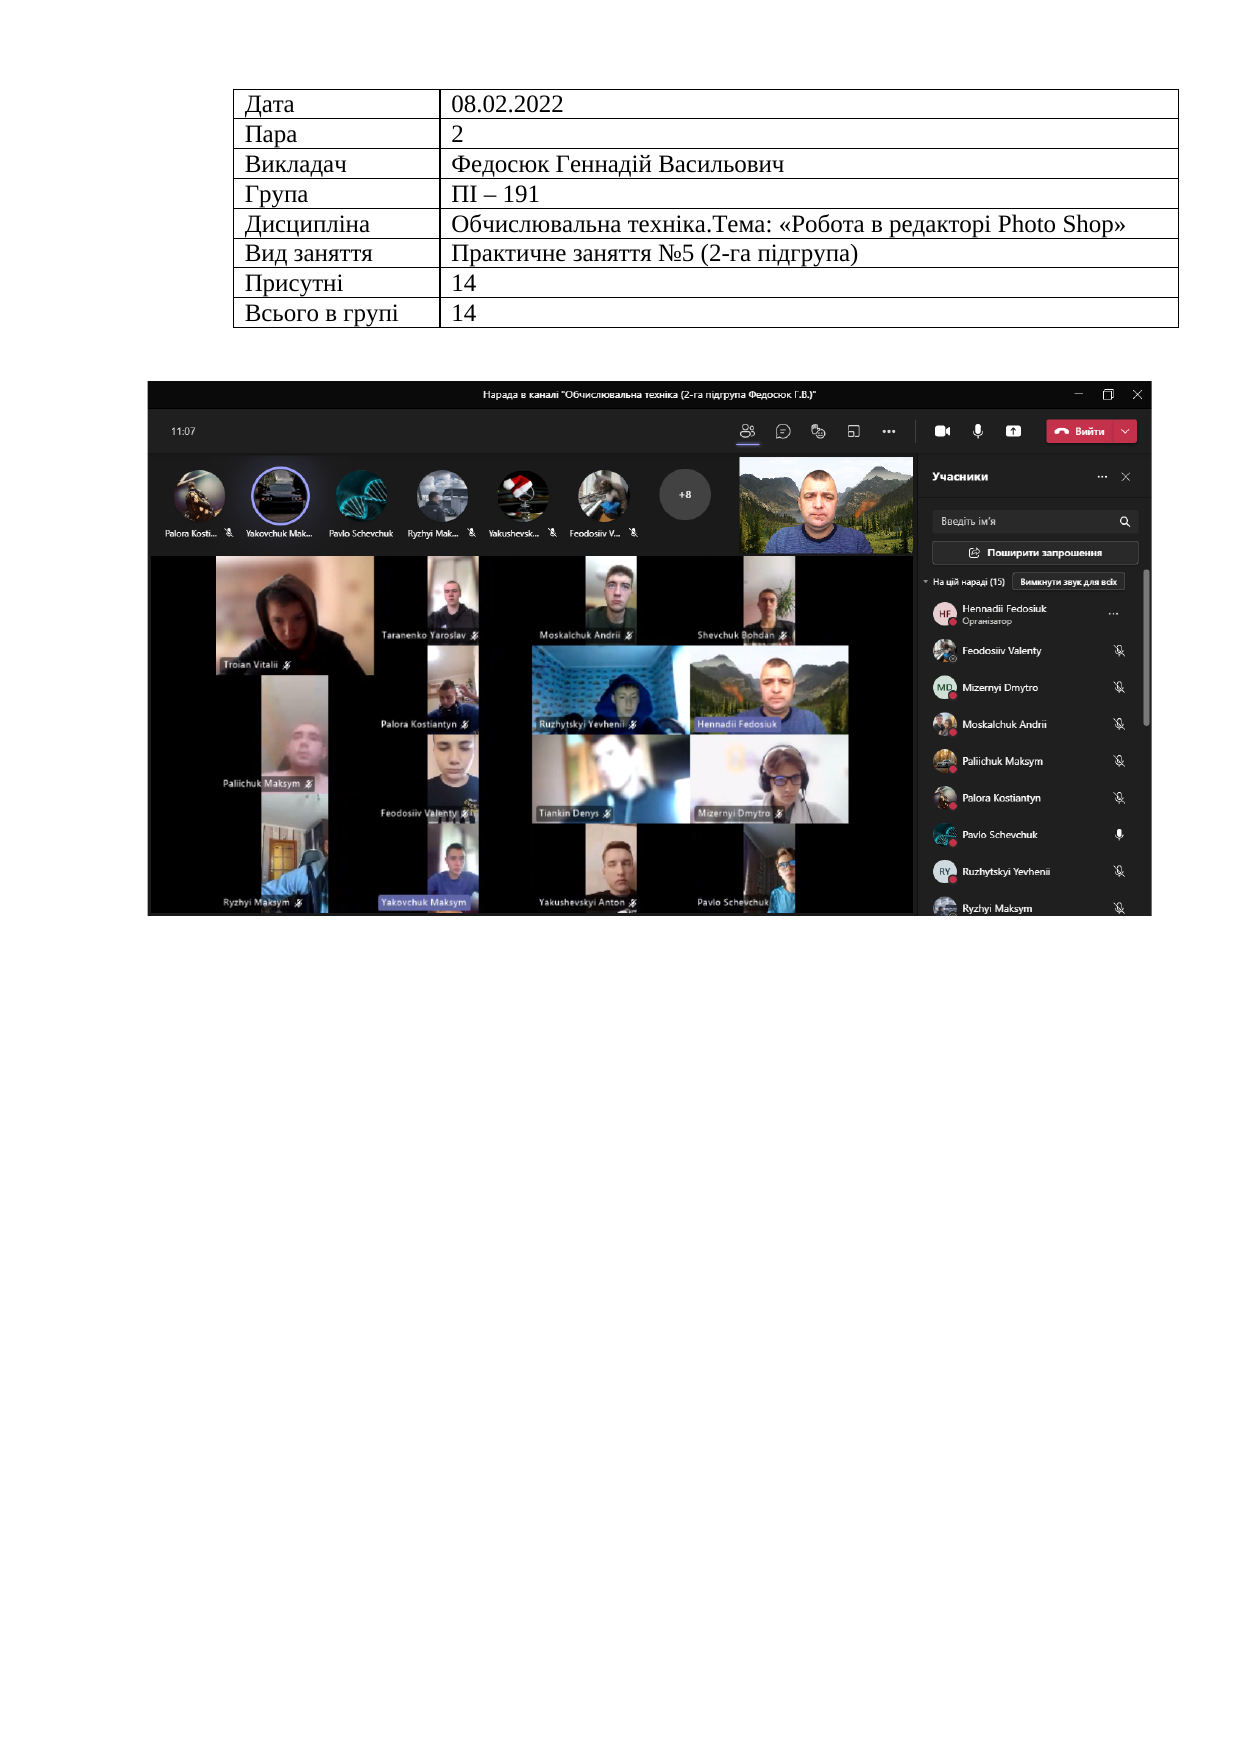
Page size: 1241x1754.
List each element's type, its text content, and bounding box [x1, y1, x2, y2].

table_cell ПІ – 191 [441, 179, 1178, 208]
table_cell Обчислювальна техніка.Тема: «Робота в редакторі Photo Shop» [441, 209, 1178, 237]
table_header Дата [234, 90, 439, 118]
table_cell 14 [441, 268, 1178, 297]
table_cell 2 [441, 119, 1178, 148]
table_cell Вид заняття [234, 239, 439, 267]
table_cell Федосюк Геннадій Васильович [441, 149, 1178, 178]
table_cell Викладач [234, 149, 439, 178]
table_cell Група [234, 179, 439, 208]
table_cell Пара [234, 119, 439, 148]
table_header 08.02.2022 [441, 90, 1178, 118]
table_cell Всього в групі [234, 298, 439, 327]
table_cell Присутні [234, 268, 439, 297]
table_cell Дисципліна [234, 209, 439, 237]
picture [147, 381, 1152, 916]
table_cell Практичне заняття №5 (2-га підгрупа) [441, 239, 1178, 267]
table_cell 14 [441, 298, 1178, 327]
